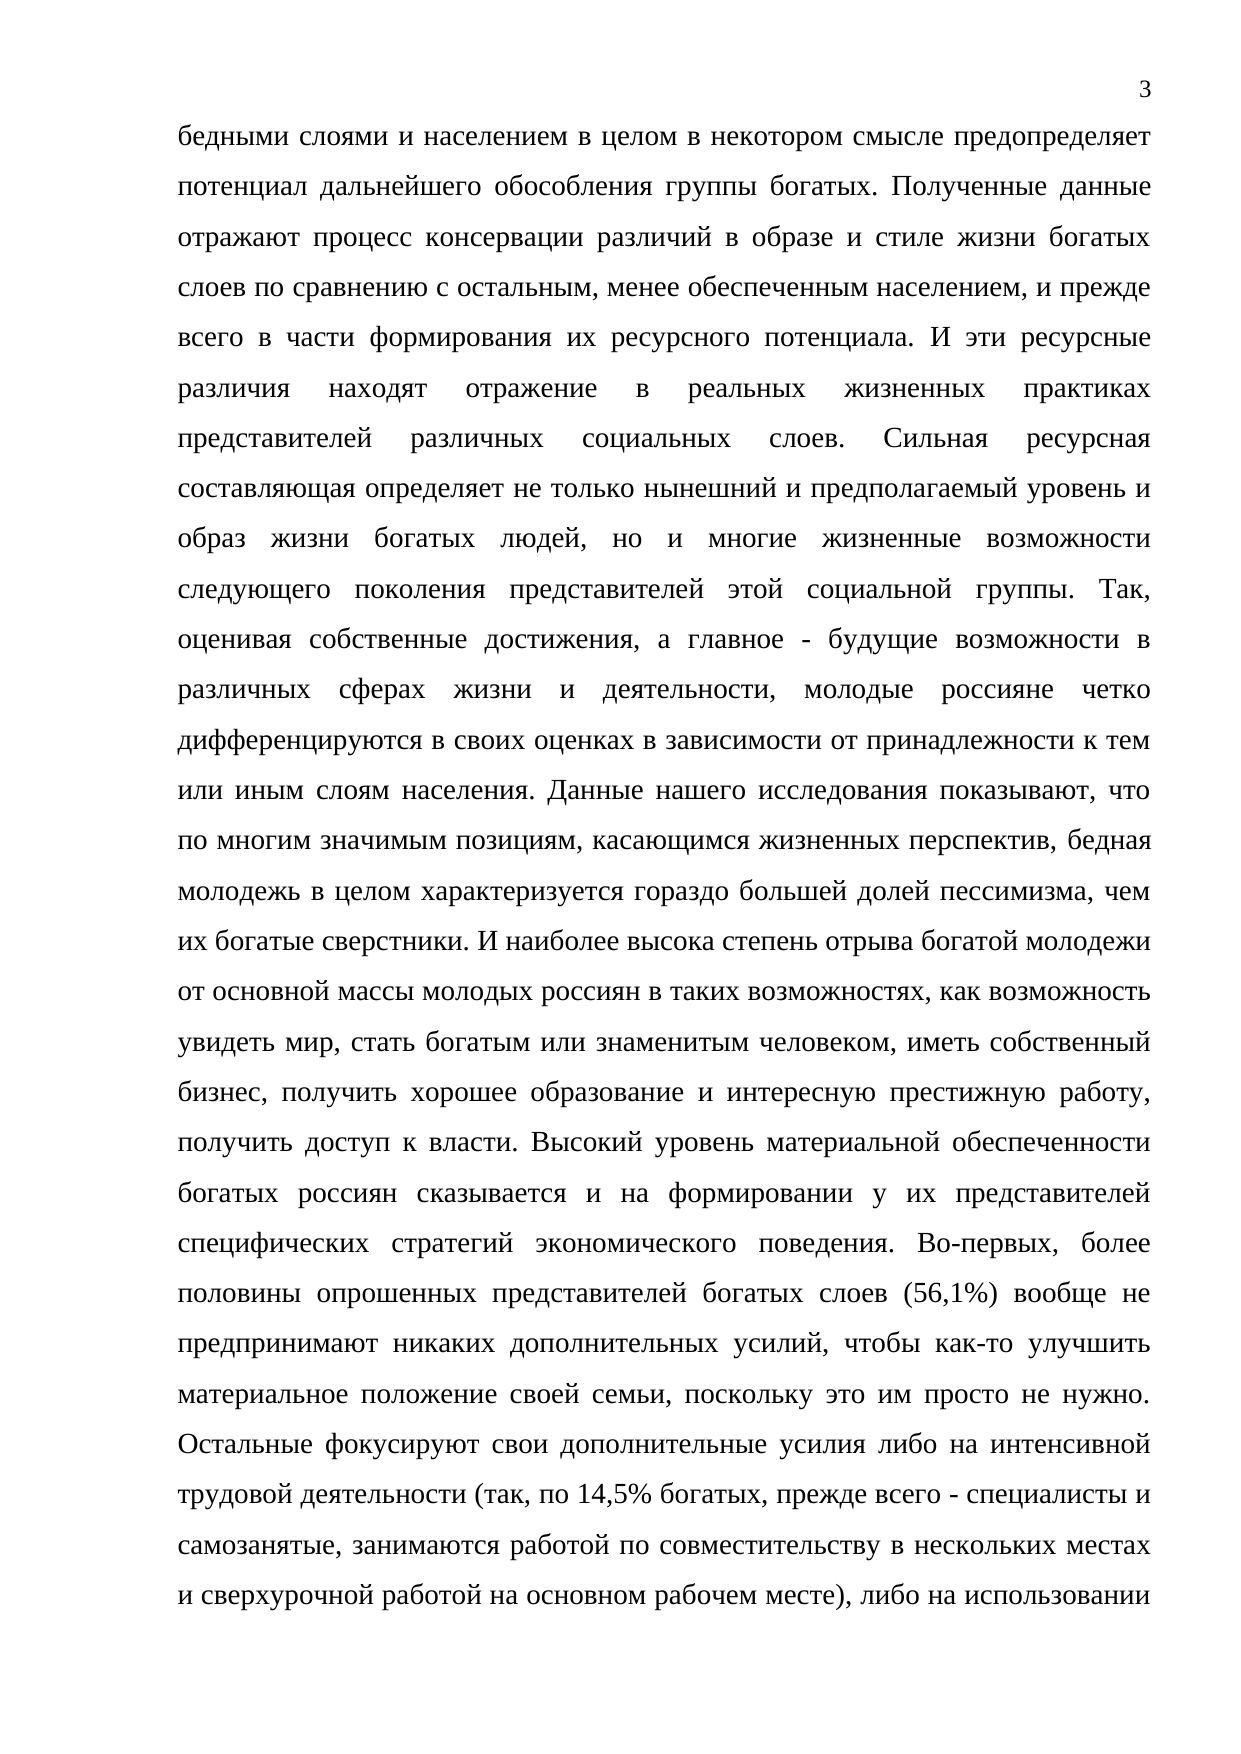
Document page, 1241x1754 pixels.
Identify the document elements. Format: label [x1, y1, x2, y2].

text [177, 118, 1152, 1611]
